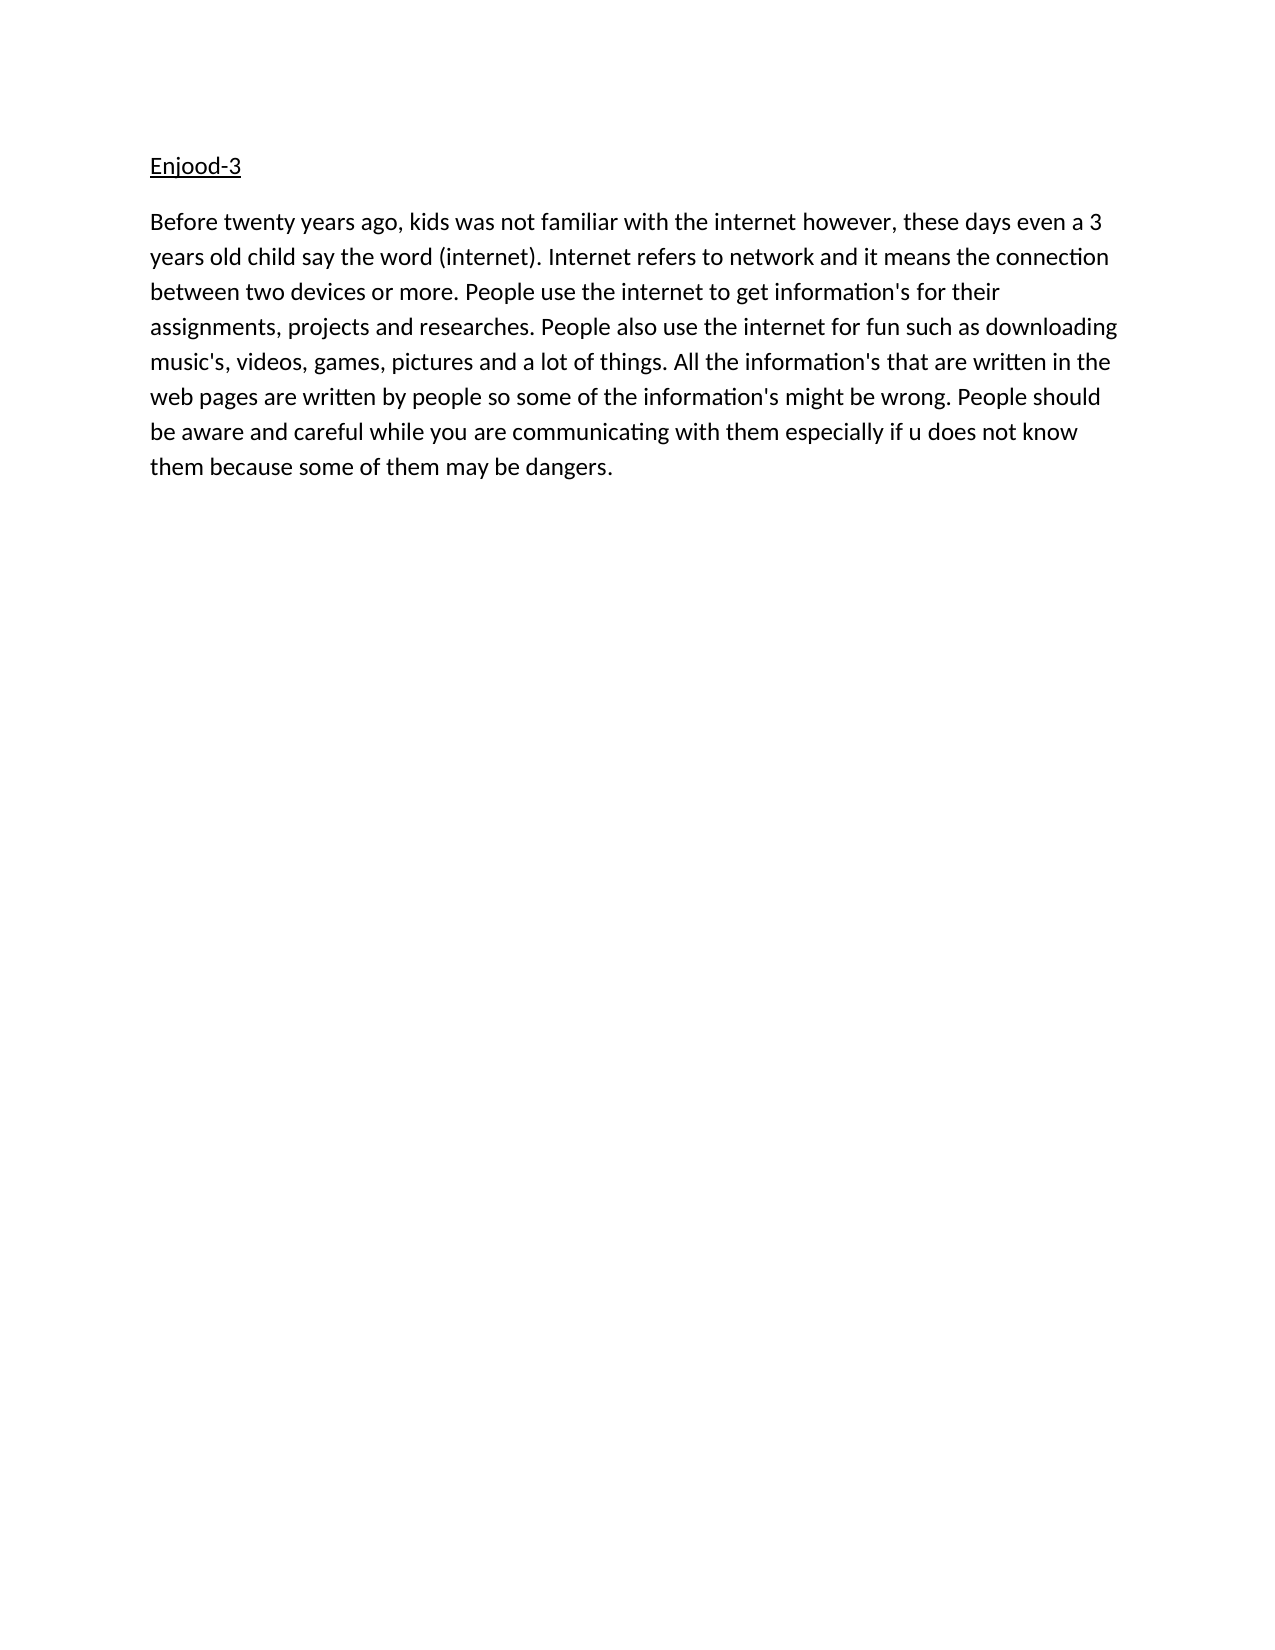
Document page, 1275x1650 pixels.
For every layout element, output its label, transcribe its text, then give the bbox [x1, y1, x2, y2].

text Enjood-3 [150, 150, 1125, 181]
text Before twenty years ago, kids was not familiar with the internet however, these days even a 3 years old child say the word (internet). Internet refers to network and it means the connection between two devices or more. People use the internet to get information's for their assignments, projects and researches. People also use the internet for fun such as downloading music's, videos, games, pictures and a lot of things. All the information's that are written in the web pages are written by people so some of the information's might be wrong. People should be aware and careful while you are communicating with them especially if u does not know them because some of them may be dangers. [150, 206, 1125, 513]
